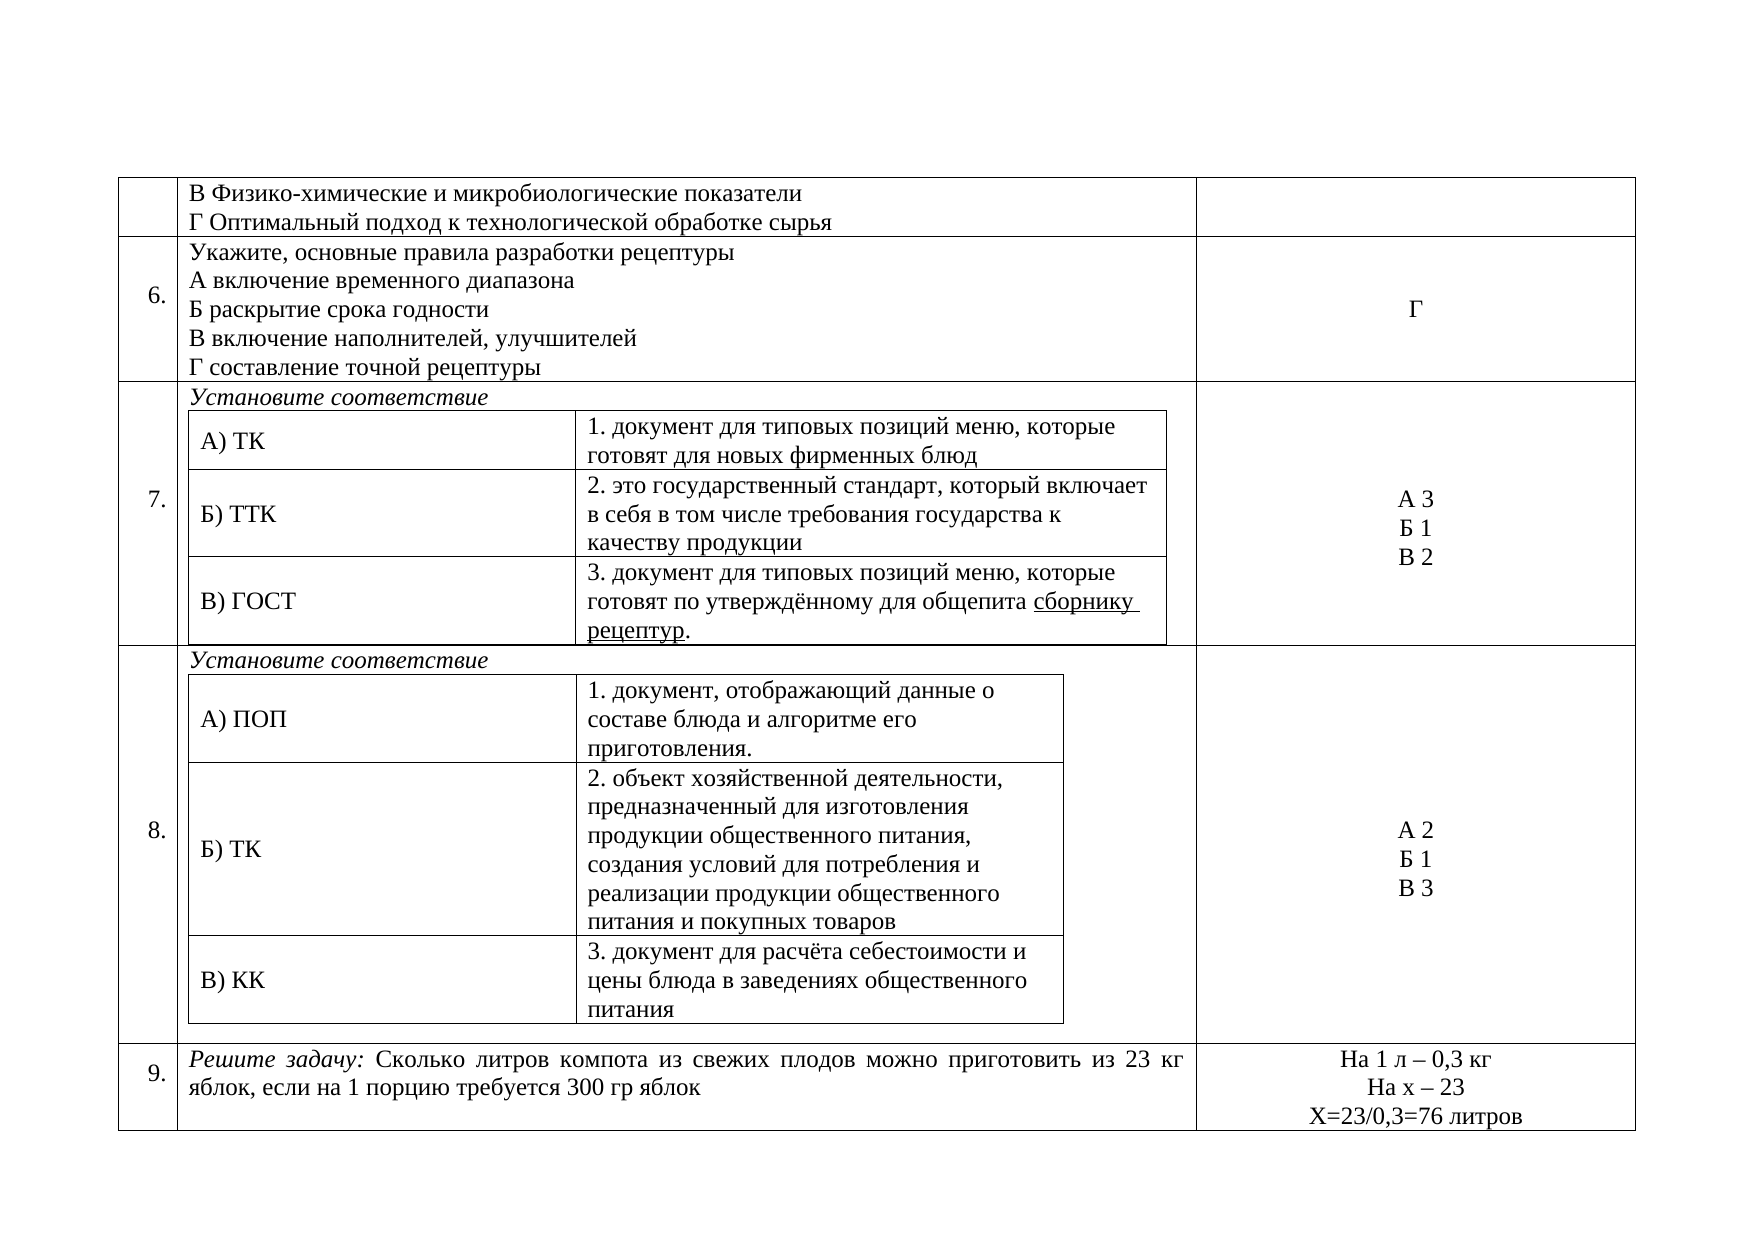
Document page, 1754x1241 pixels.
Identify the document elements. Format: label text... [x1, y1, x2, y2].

table_cell [119, 237, 177, 381]
table_cell [119, 178, 177, 236]
table_cell Установите соответствие [178, 646, 1196, 1043]
table_cell [119, 1044, 177, 1130]
table_cell Г [1197, 237, 1635, 381]
table_cell [119, 382, 177, 644]
table_cell Решите задачу: Сколько литров компота из свежих плодов можно приготовить из 23 кг яблок, если на 1 порцию требуется 300 гр яблок [178, 1044, 1196, 1130]
table_cell А 2 Б 1 В 3 [1197, 646, 1635, 1043]
table_cell [119, 646, 177, 1043]
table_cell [178, 178, 1196, 236]
table_cell Установите соответствие [178, 382, 1196, 644]
table_cell Г [1197, 178, 1635, 236]
table_cell А 3 Б 1 В 2 [1197, 382, 1635, 644]
table_cell На 1 л – 0,3 кг На х – 23 Х=23/0,3=76 литров [1197, 1044, 1635, 1130]
table_cell Укажите, основные правила разработки рецептуры А включение временного диапазона Б раскрытие срока годности В включение наполнителей, улучшителей Г составление точной рецептуры [178, 237, 1196, 381]
